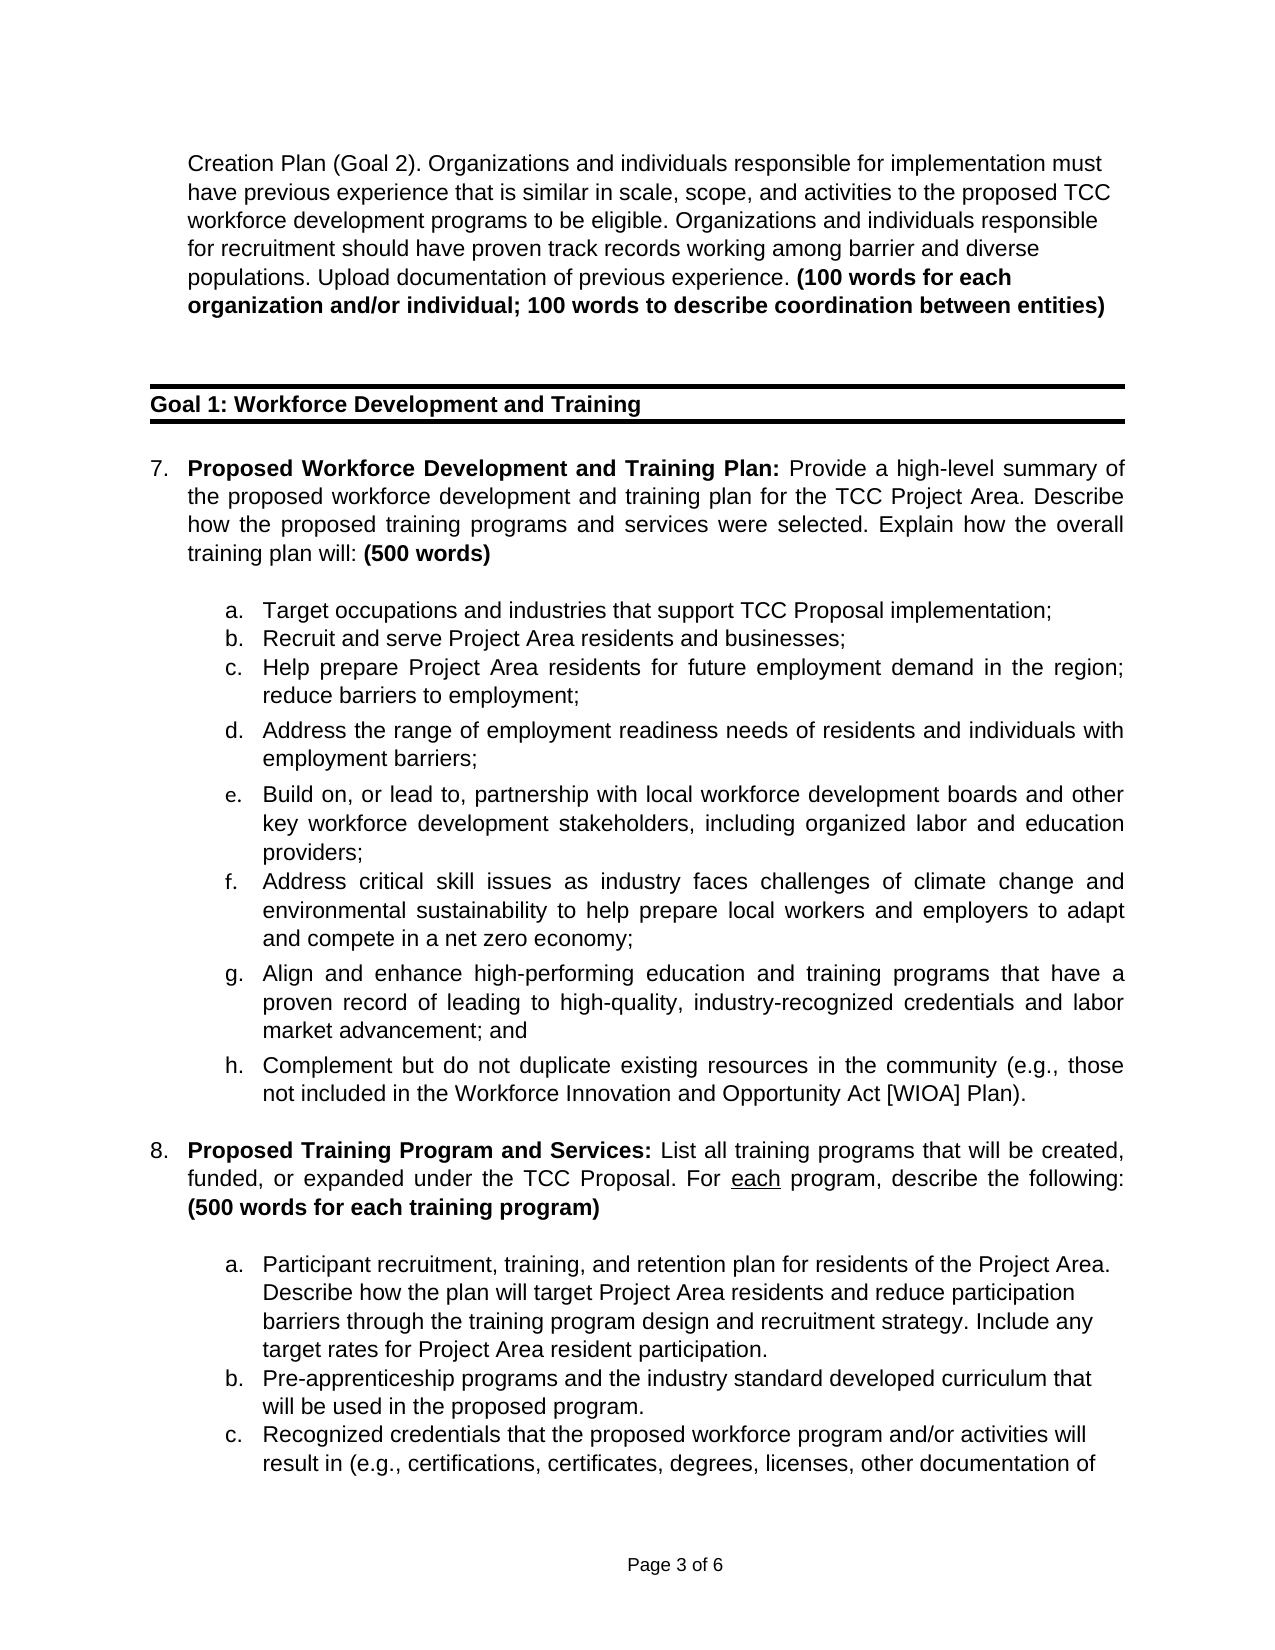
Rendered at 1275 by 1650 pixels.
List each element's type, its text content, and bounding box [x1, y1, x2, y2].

list Proposed Workforce Development and Training Plan: Provide a high-level summary of the proposed workforce development and training plan for the TCC Project Area. Describe how the proposed training programs and services were selected. Explain how the overall training plan will: (500 words) [150, 454, 1125, 566]
list Target occupations and industries that support TCC Proposal implementation; [225, 597, 1125, 623]
list Address critical skill issues as industry faces challenges of climate change and environmental sustainability to help prepare local workers and employers to adapt and compete in a net zero economy; [225, 867, 1125, 952]
list Recruit and serve Project Area residents and businesses; [225, 625, 1125, 652]
list Address the range of employment readiness needs of residents and individuals with employment barriers; [225, 717, 1125, 772]
list Pre-apprenticeship programs and the industry standard developed curriculum that will be used in the proposed program. [225, 1364, 1125, 1419]
list Proposed Training Program and Services: List all training programs that will be created, funded, or expanded under the TCC Proposal. For each program, describe the following: (500 words for each training program) [150, 1137, 1125, 1220]
list Complement but do not duplicate existing resources in the community (e.g., those not included in the Workforce Innovation and Opportunity Act [WIOA] Plan). [225, 1052, 1125, 1106]
list Align and enhance high-performing education and training programs that have a proven record of leading to high-quality, industry-recognized credentials and labor market advancement; and [225, 960, 1125, 1043]
list Help prepare Project Area residents for future employment demand in the region; reduce barriers to employment; [225, 654, 1125, 708]
list Participant recruitment, training, and retention plan for residents of the Project Area. Describe how the plan will target Project Area residents and reduce participation barriers through the training program design and recruitment strategy. Include any target rates for Project Area resident participation. [225, 1251, 1125, 1362]
subtitle Goal 1: Workforce Development and Training [150, 389, 1125, 419]
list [225, 1421, 1125, 1476]
list Build on, or lead to, partnership with local workforce development boards and other key workforce development stakeholders, including organized labor and education providers; [225, 780, 1125, 865]
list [150, 150, 1125, 318]
